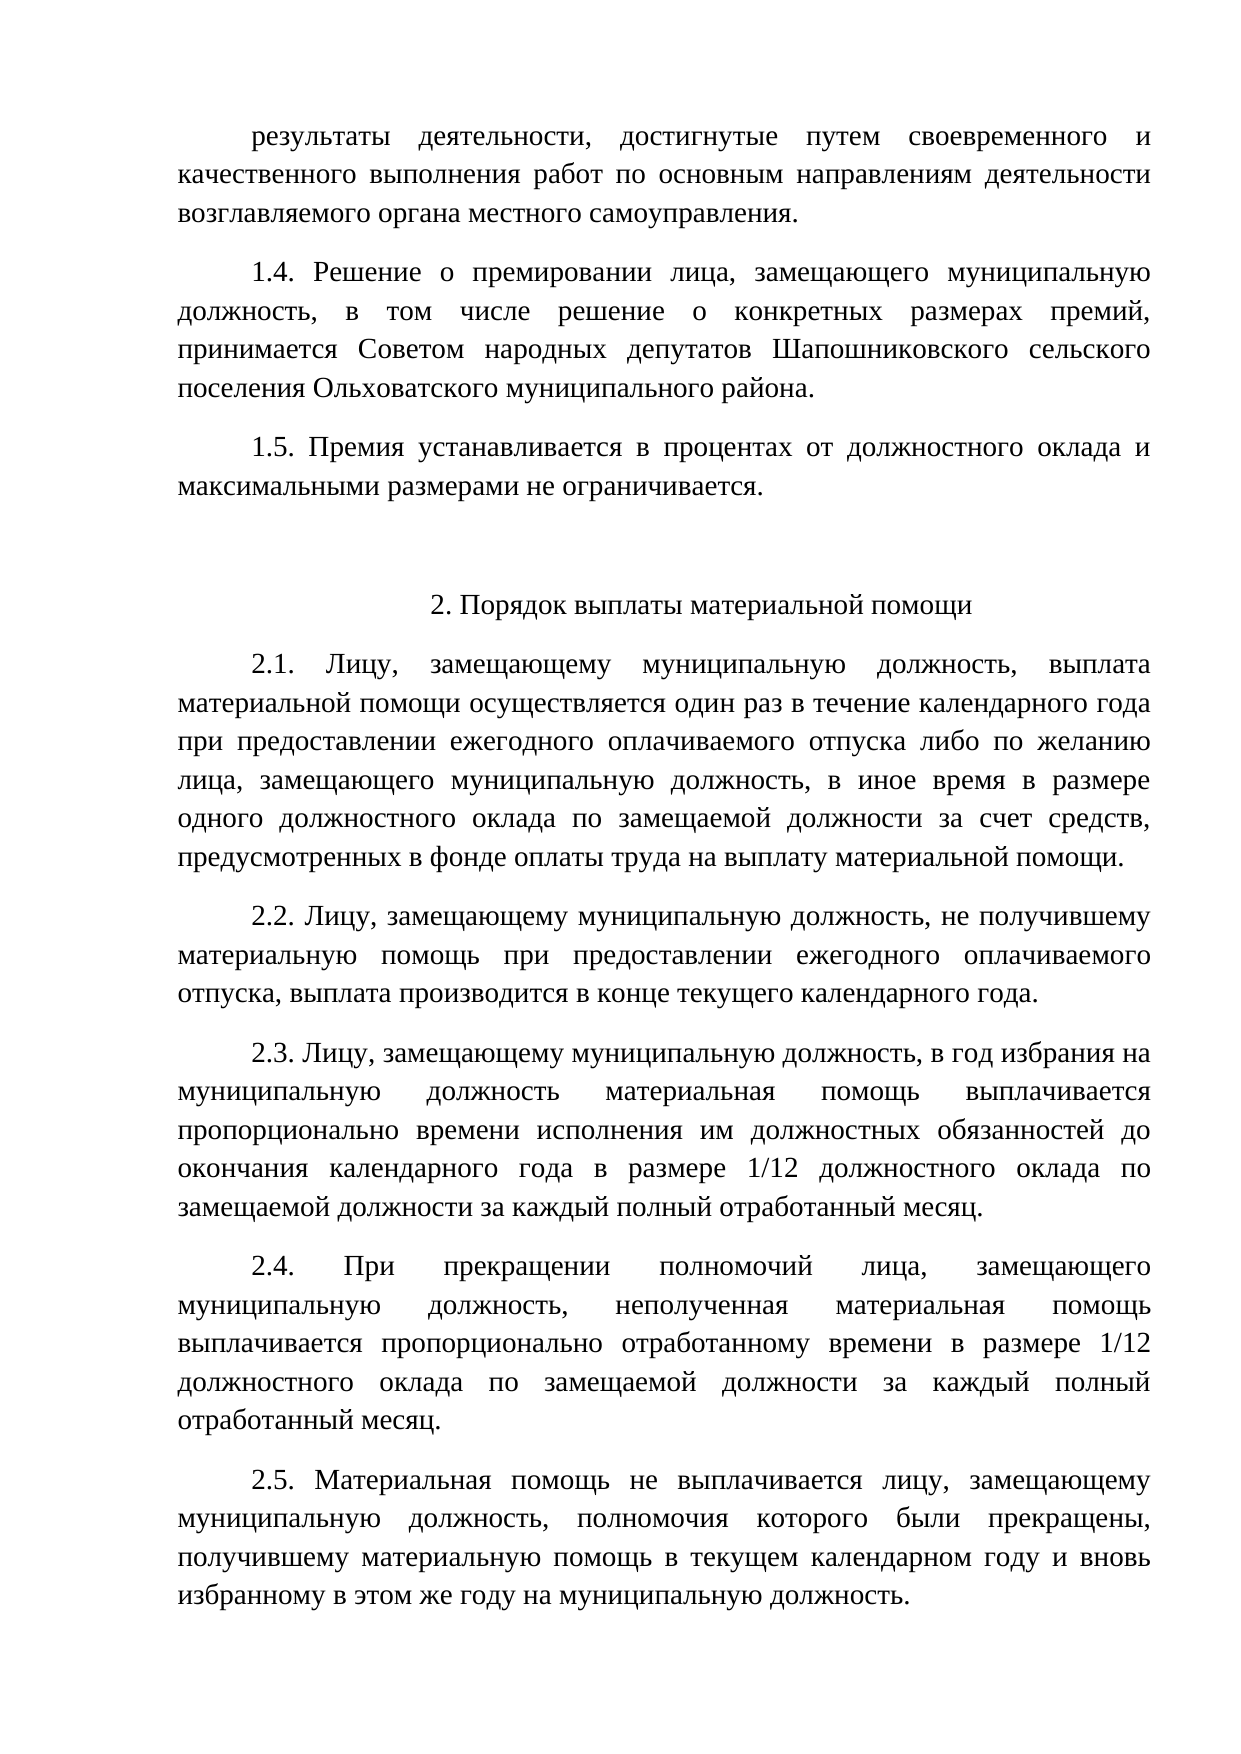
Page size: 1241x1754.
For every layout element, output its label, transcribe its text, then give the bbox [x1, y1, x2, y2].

text 2.1. Лицу, замещающему муниципальную должность, выплата материальной помощи осуществляется один раз в течение календарного года при предоставлении ежегодного оплачиваемого отпуска либо по желанию лица, замещающего муниципальную должность, в иное время в размере одного должностного оклада по замещаемой должности за счет средств, предусмотренных в фонде оплаты труда на выплату материальной помощи. [177, 646, 1152, 872]
text 2.2. Лицу, замещающему муниципальную должность, не получившему материальную помощь при предоставлении ежегодного оплачиваемого отпуска, выплата производится в конце текущего календарного года. [177, 898, 1152, 1009]
text результаты деятельности, достигнутые путем своевременного и качественного выполнения работ по основным направлениям деятельности возглавляемого органа местного самоуправления. [177, 118, 1152, 229]
text 2.3. Лицу, замещающему муниципальную должность, в год избрания на муниципальную должность материальная помощь выплачивается пропорционально времени исполнения им должностных обязанностей до окончания календарного года в размере 1/12 должностного оклада по замещаемой должности за каждый полный отработанный месяц. [177, 1035, 1152, 1222]
text 1.4. Решение о премировании лица, замещающего муниципальную должность, в том числе решение о конкретных размерах премий, принимается Советом народных депутатов Шапошниковского сельского поселения Ольховатского муниципального района. [177, 254, 1152, 404]
text 1.5. Премия устанавливается в процентах от должностного оклада и максимальными размерами не ограничивается. [177, 429, 1152, 502]
text 2.5. Материальная помощь не выплачивается лицу, замещающему муниципальную должность, полномочия которого были прекращены, получившему материальную помощь в текущем календарном году и вновь избранному в этом же году на муниципальную должность. [177, 1462, 1152, 1611]
text 2.4. При прекращении полномочий лица, замещающего муниципальную должность, неполученная материальная помощь выплачивается пропорционально отработанному времени в размере 1/12 должностного оклада по замещаемой должности за каждый полный отработанный месяц. [177, 1248, 1152, 1436]
text 2. Порядок выплаты материальной помощи [177, 587, 1152, 620]
